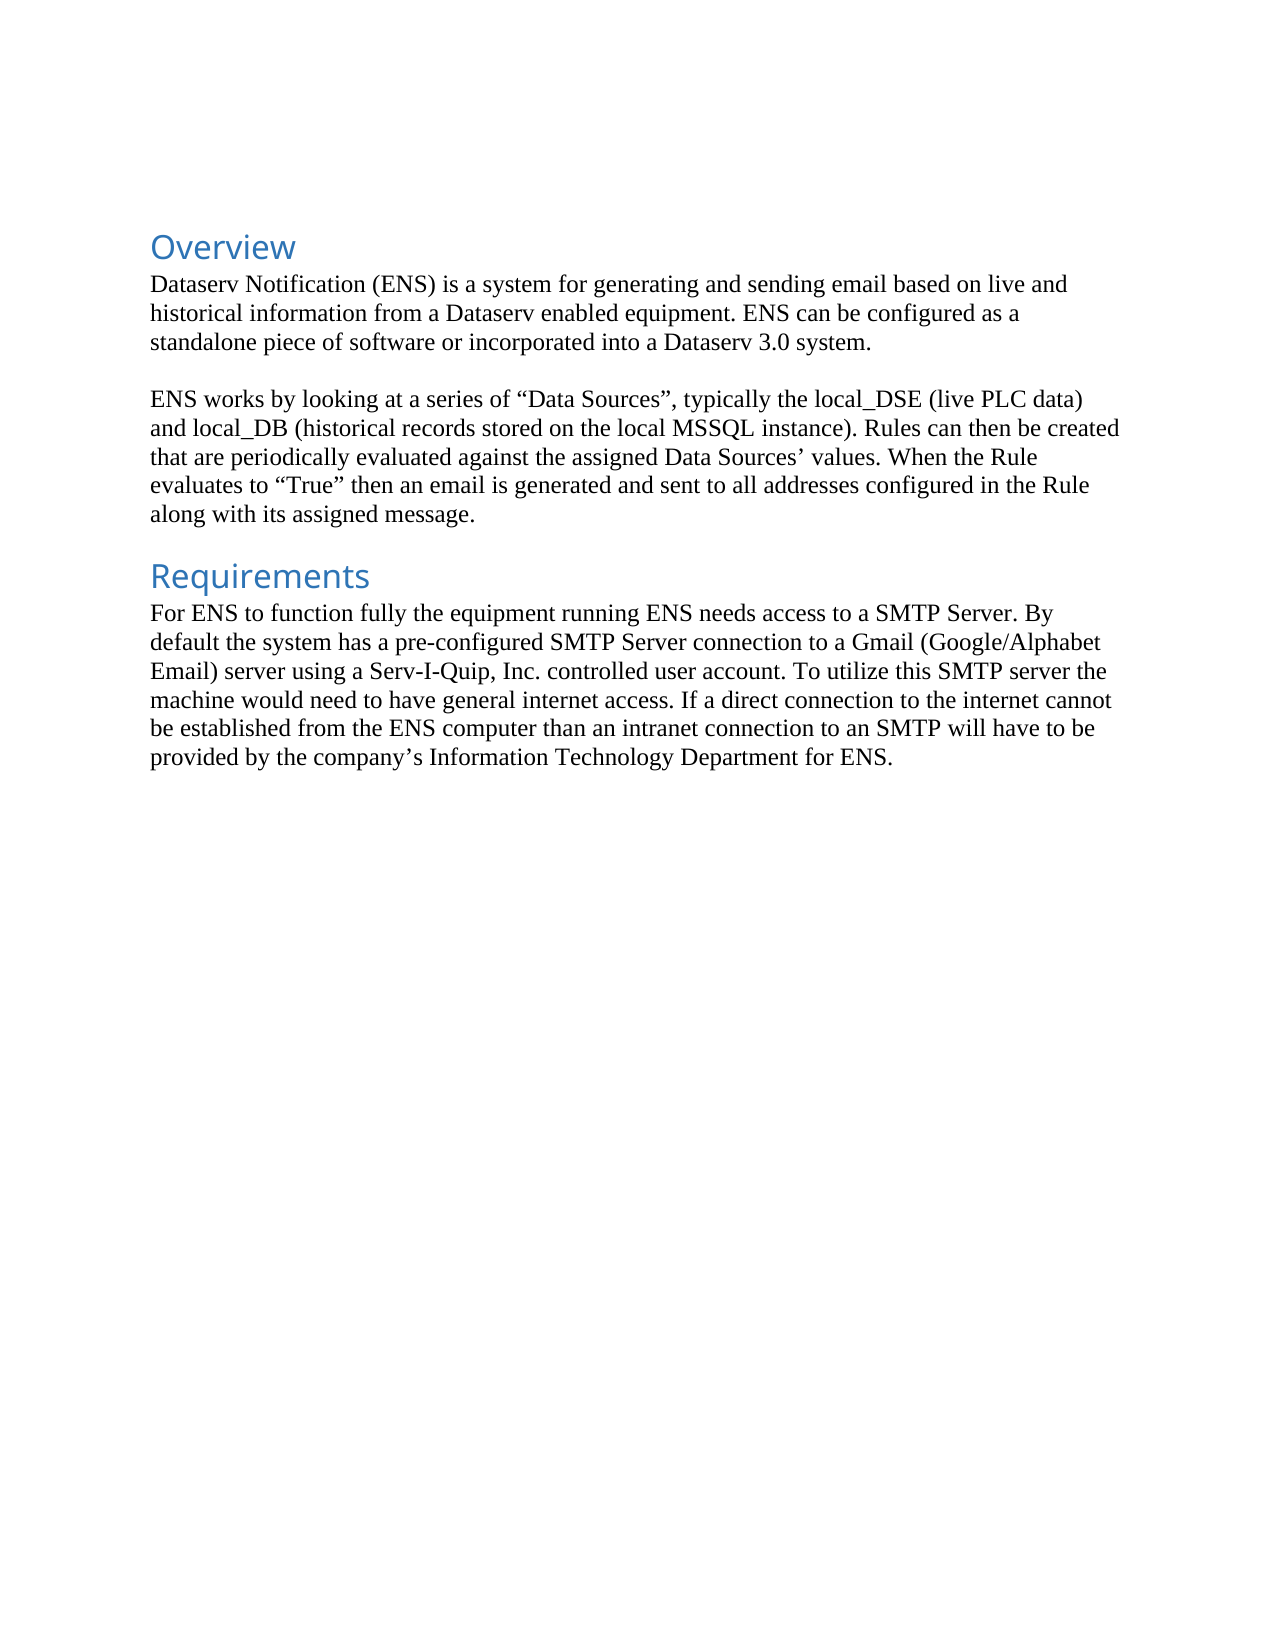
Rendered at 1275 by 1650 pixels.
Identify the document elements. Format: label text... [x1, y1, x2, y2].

text Dataserv Notification (ENS) is a system for generating and sending email based on live and historical information from a Dataserv enabled equipment. ENS can be configured as a standalone piece of software or incorporated into a Dataserv 3.0 system. [150, 269, 1125, 356]
text For ENS to function fully the equipment running ENS needs access to a SMTP Server. By default the system has a pre-configured SMTP Server connection to a Gmail (Google/Alphabet Email) server using a Serv-I-Quip, Inc. controlled user account. To utilize this SMTP server the machine would need to have general internet access. If a direct connection to the internet cannot be established from the ENS computer than an intranet connection to an SMTP will have to be provided by the company’s Information Technology Department for ENS. [150, 598, 1125, 771]
subtitle Requirements [150, 553, 1125, 598]
subtitle Overview [150, 224, 1125, 269]
text ENS works by looking at a series of “Data Sources”, typically the local_DSE (live PLC data) and local_DB (historical records stored on the local MSSQL instance). Rules can then be created that are periodically evaluated against the assigned Data Sources’ values. When the Rule evaluates to “True” then an email is generated and sent to all addresses configured in the Rule along with its assigned message. [150, 384, 1125, 528]
